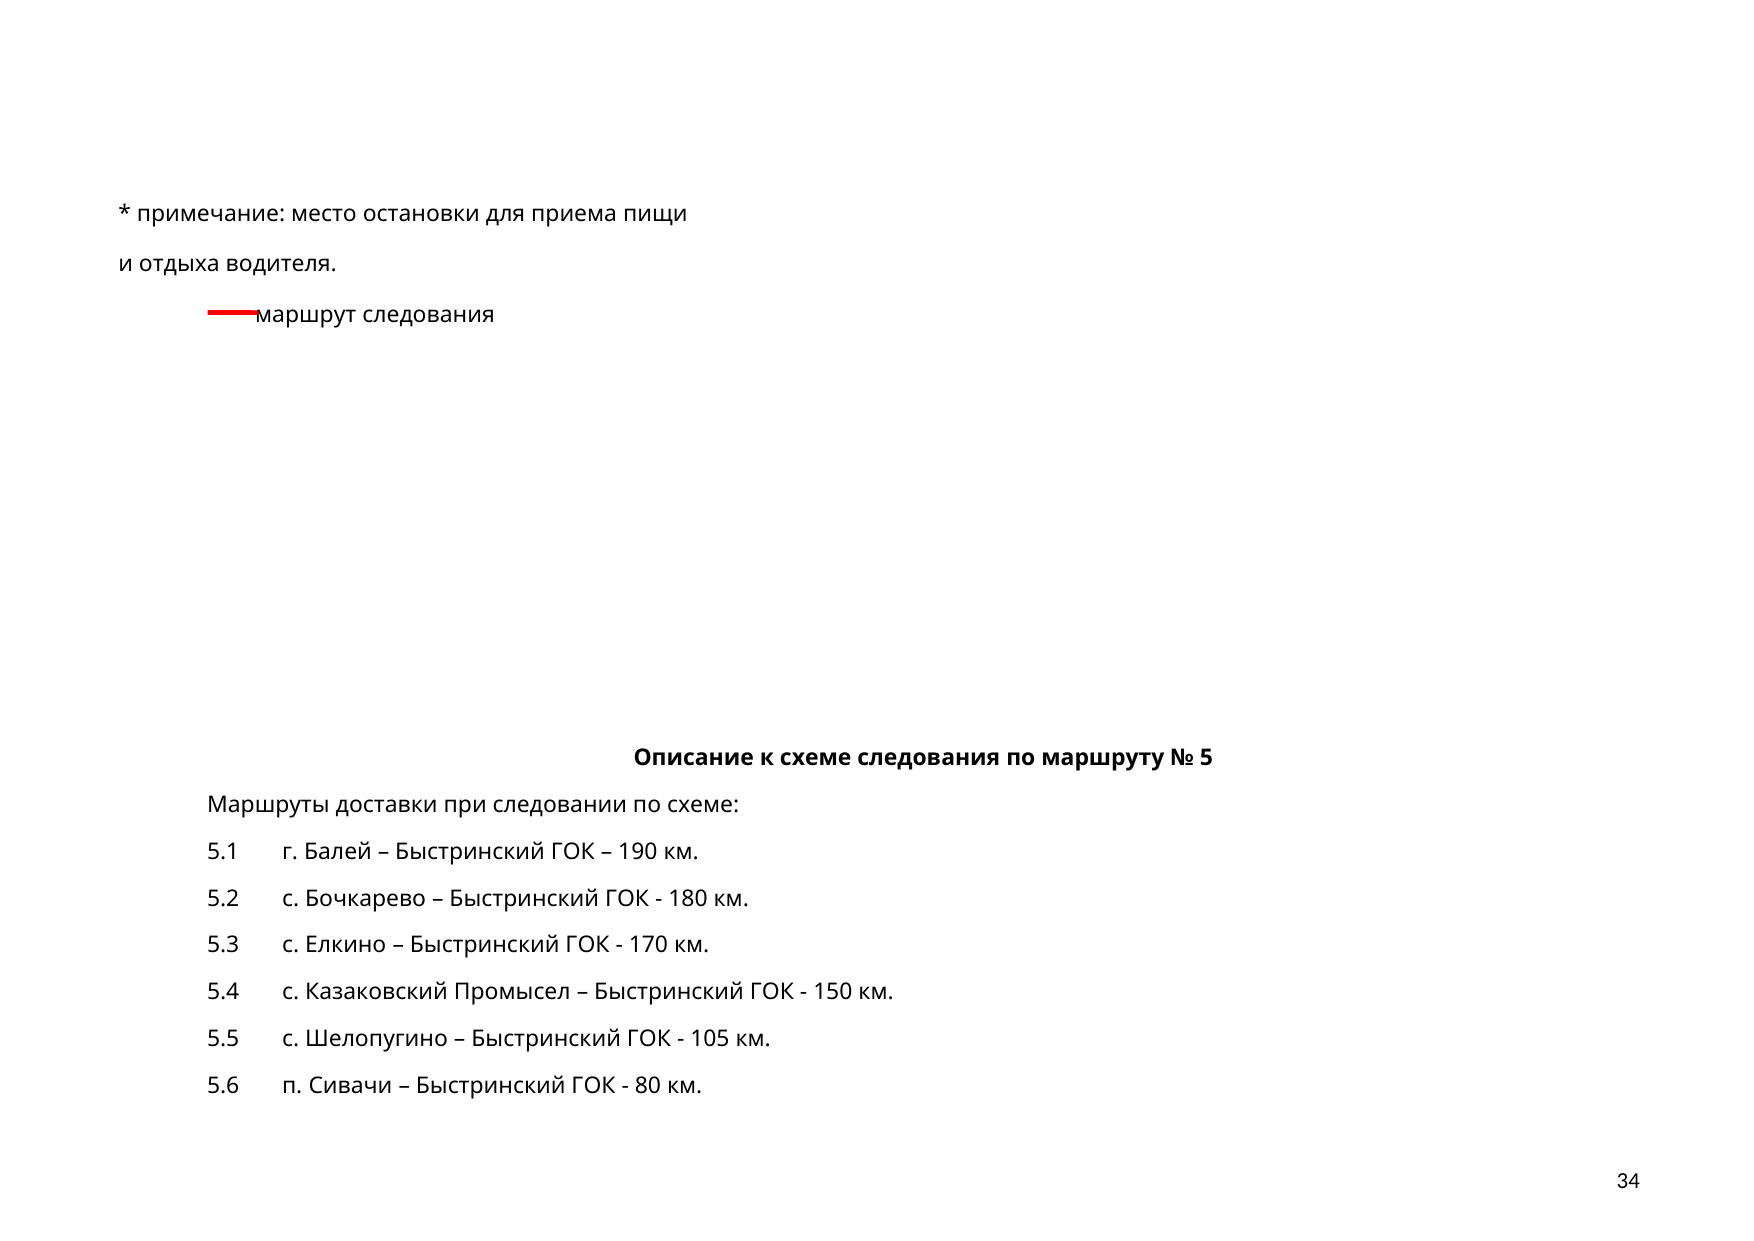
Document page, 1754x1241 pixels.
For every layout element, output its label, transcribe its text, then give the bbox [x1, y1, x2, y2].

text * примечание: место остановки для приема пищи [118, 197, 1639, 228]
text Маршруты доставки при следовании по схеме: [118, 788, 1639, 819]
list с. Шелопугино – Быстринский ГОК - 105 км. [207, 1022, 1639, 1053]
text Описание к схеме следования по маршруту № 5 [118, 741, 1639, 772]
list п. Сивачи – Быстринский ГОК - 80 км. [207, 1069, 1639, 1100]
text и отдыха водителя. [118, 247, 1639, 279]
text маршрут следования [118, 298, 1639, 329]
list с. Бочкарево – Быстринский ГОК - 180 км. [207, 882, 1639, 913]
list с. Елкино – Быстринский ГОК - 170 км. [207, 928, 1639, 960]
list г. Балей – Быстринский ГОК – 190 км. [207, 835, 1639, 866]
list с. Казаковский Промысел – Быстринский ГОК - 150 км. [207, 975, 1639, 1007]
